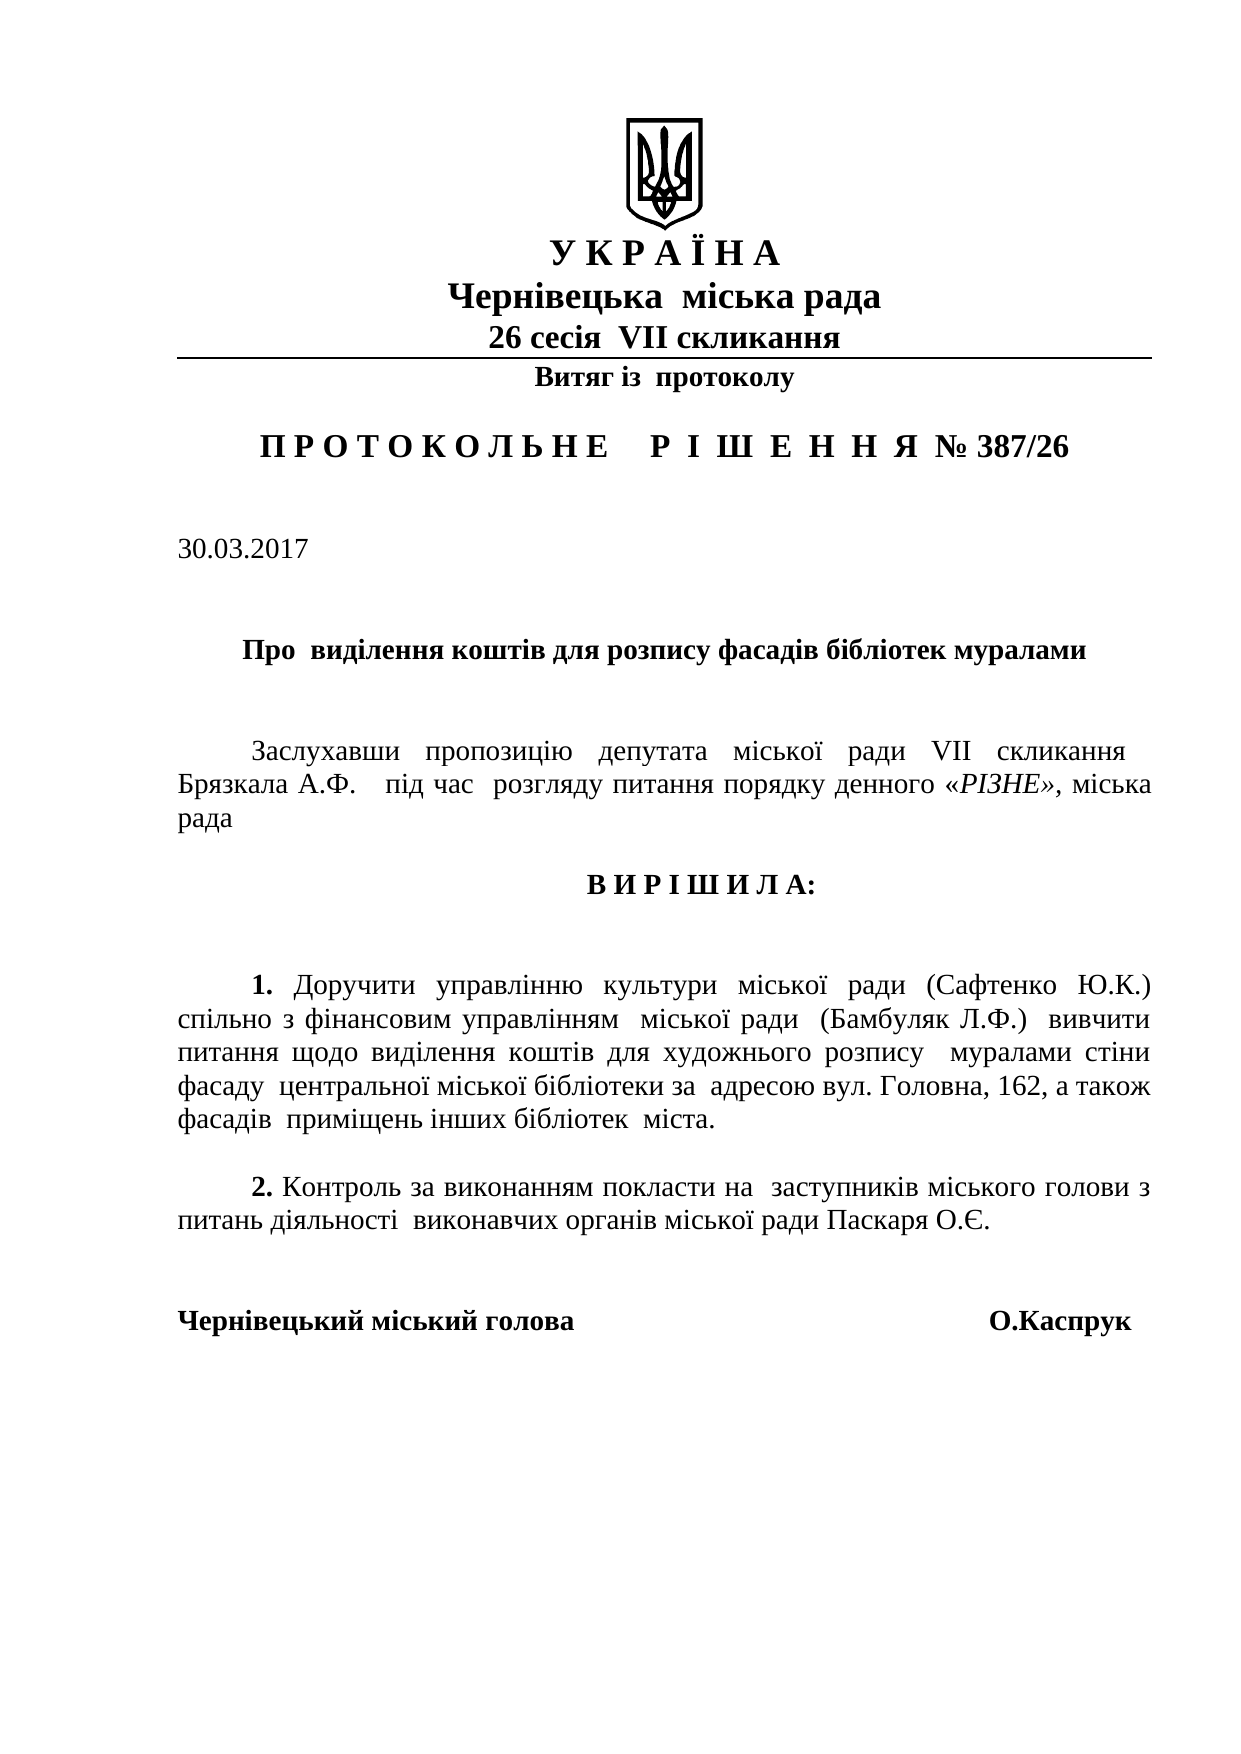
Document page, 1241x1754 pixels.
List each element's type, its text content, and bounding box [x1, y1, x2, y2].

text В И Р І Ш И Л А: [177, 867, 1152, 900]
text Про виділення коштів для розпису фасадів бібліотек муралами [177, 632, 1152, 666]
text Витяг із протоколу [177, 359, 1152, 392]
text 1. Доручити управлінню культури міської ради (Сафтенко Ю.К.) спільно з фінансовим управлінням міської ради (Бамбуляк Л.Ф.) вивчити питання щодо виділення коштів для художнього розпису муралами стіни фасаду центральної міської бібліотеки за адресою вул. Головна, 162, а також фасадів приміщень інших бібліотек міста. [177, 967, 1152, 1135]
text У К Р А Ї Н А [177, 231, 1152, 274]
text 26 сесія VIІ скликання [177, 317, 1152, 357]
text 30.03.2017 [177, 531, 1152, 565]
text 2. Контроль за виконанням покласти на заступників міського голови з питань діяльності виконавчих органів міської ради Паскаря О.Є. [177, 1169, 1152, 1236]
text Заслухавши пропозицію депутата міської ради VІІ скликання Брязкала А.Ф. під час розгляду питання порядку денного «РІЗНЕ», міська рада [177, 733, 1152, 833]
subtitle П Р О Т О К О Л Ь Н Е Р І Ш Е Н Н Я № 387/26 [177, 426, 1152, 464]
text Чернівецька міська рада [177, 274, 1152, 317]
text Чернівецький міський голова О.Каспрук [177, 1303, 1152, 1336]
